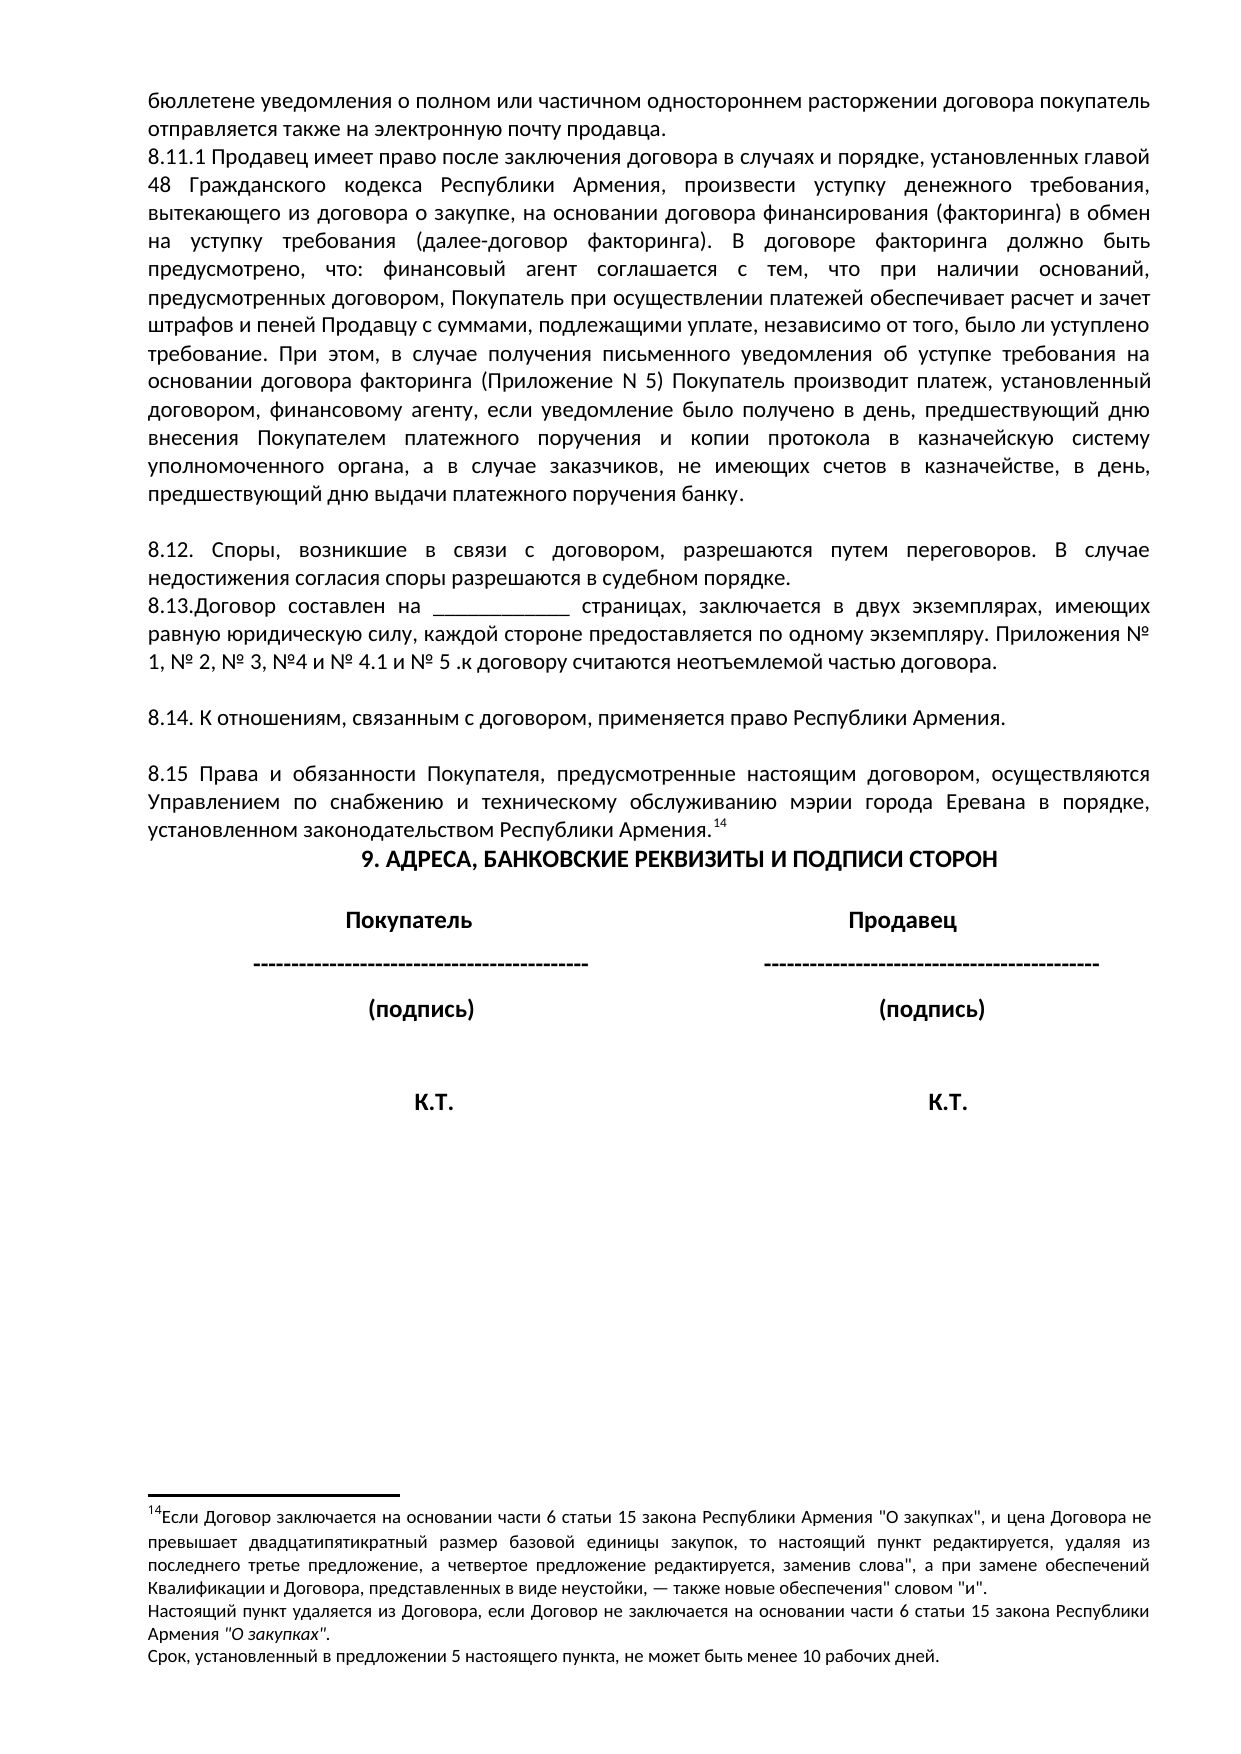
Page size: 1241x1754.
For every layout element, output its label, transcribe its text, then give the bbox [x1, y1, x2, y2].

text 8.13.Договор составлен на ____________ страницах, заключается в двух экземплярах, имеющих равную юридическую силу, каждой стороне предоставляется по одному экземпляру. Приложения № 1, № 2, № 3, №4 и № 4.1 и № 5 .к договору считаются неотъемлемой частью договора. [148, 591, 1152, 675]
text 8.14. К отношениям, связанным с договором, применяется право Республики Армения. [148, 703, 1152, 731]
table_header Покупатель [136, 904, 647, 948]
text 8.11.1 Продавец имеет право после заключения договора в случаях и порядке, установленных главой 48 Гражданского кодекса Республики Армения, произвести уступку денежного требования, вытекающего из договора о закупке, на основании договора финансирования (факторинга) в обмен на уступку требования (далее-договор факторинга). В договоре факторинга должно быть предусмотрено, что: финансовый агент соглашается с тем, что при наличии оснований, предусмотренных договором, Покупатель при осуществлении платежей обеспечивает расчет и зачет штрафов и пеней Продавцу с суммами, подлежащими уплате, независимо от того, было ли уступлено требование. При этом, в случае получения письменного уведомления об уступке требования на основании договора факторинга (Приложение N 5) Покупатель производит платеж, установленный договором, финансовому агенту, если уведомление было получено в день, предшествующий дню внесения Покупателем платежного поручения и копии протокола в казначейскую систему уполномоченного органа, а в случае заказчиков, не имеющих счетов в казначействе, в день, предшествующий дню выдачи платежного поручения банку. [148, 142, 1152, 507]
text 9. АДРЕСА, БАНКОВСКИЕ РЕКВИЗИТЫ И ПОДПИСИ СТОРОН [148, 843, 1152, 873]
table_header Продавец [647, 904, 1158, 948]
text 8.15 Права и обязанности Покупателя, предусмотренные настоящим договором, осуществляются Управлением по снабжению и техническому обслуживанию мэрии города Еревана в порядке, установленном законодательством Республики Армения. [148, 759, 1152, 843]
table_header К.Т. [148, 1086, 662, 1131]
text 8.12. Споры, возникшие в связи с договором, разрешаются путем переговоров. В случае недостижения согласия споры разрешаются в судебном порядке. [148, 535, 1152, 591]
table_cell -------------------------------------------- (подпись) [647, 948, 1158, 1055]
table_header К.Т. [662, 1086, 1176, 1131]
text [148, 86, 1152, 142]
table_cell -------------------------------------------- (подпись) [136, 948, 647, 1055]
